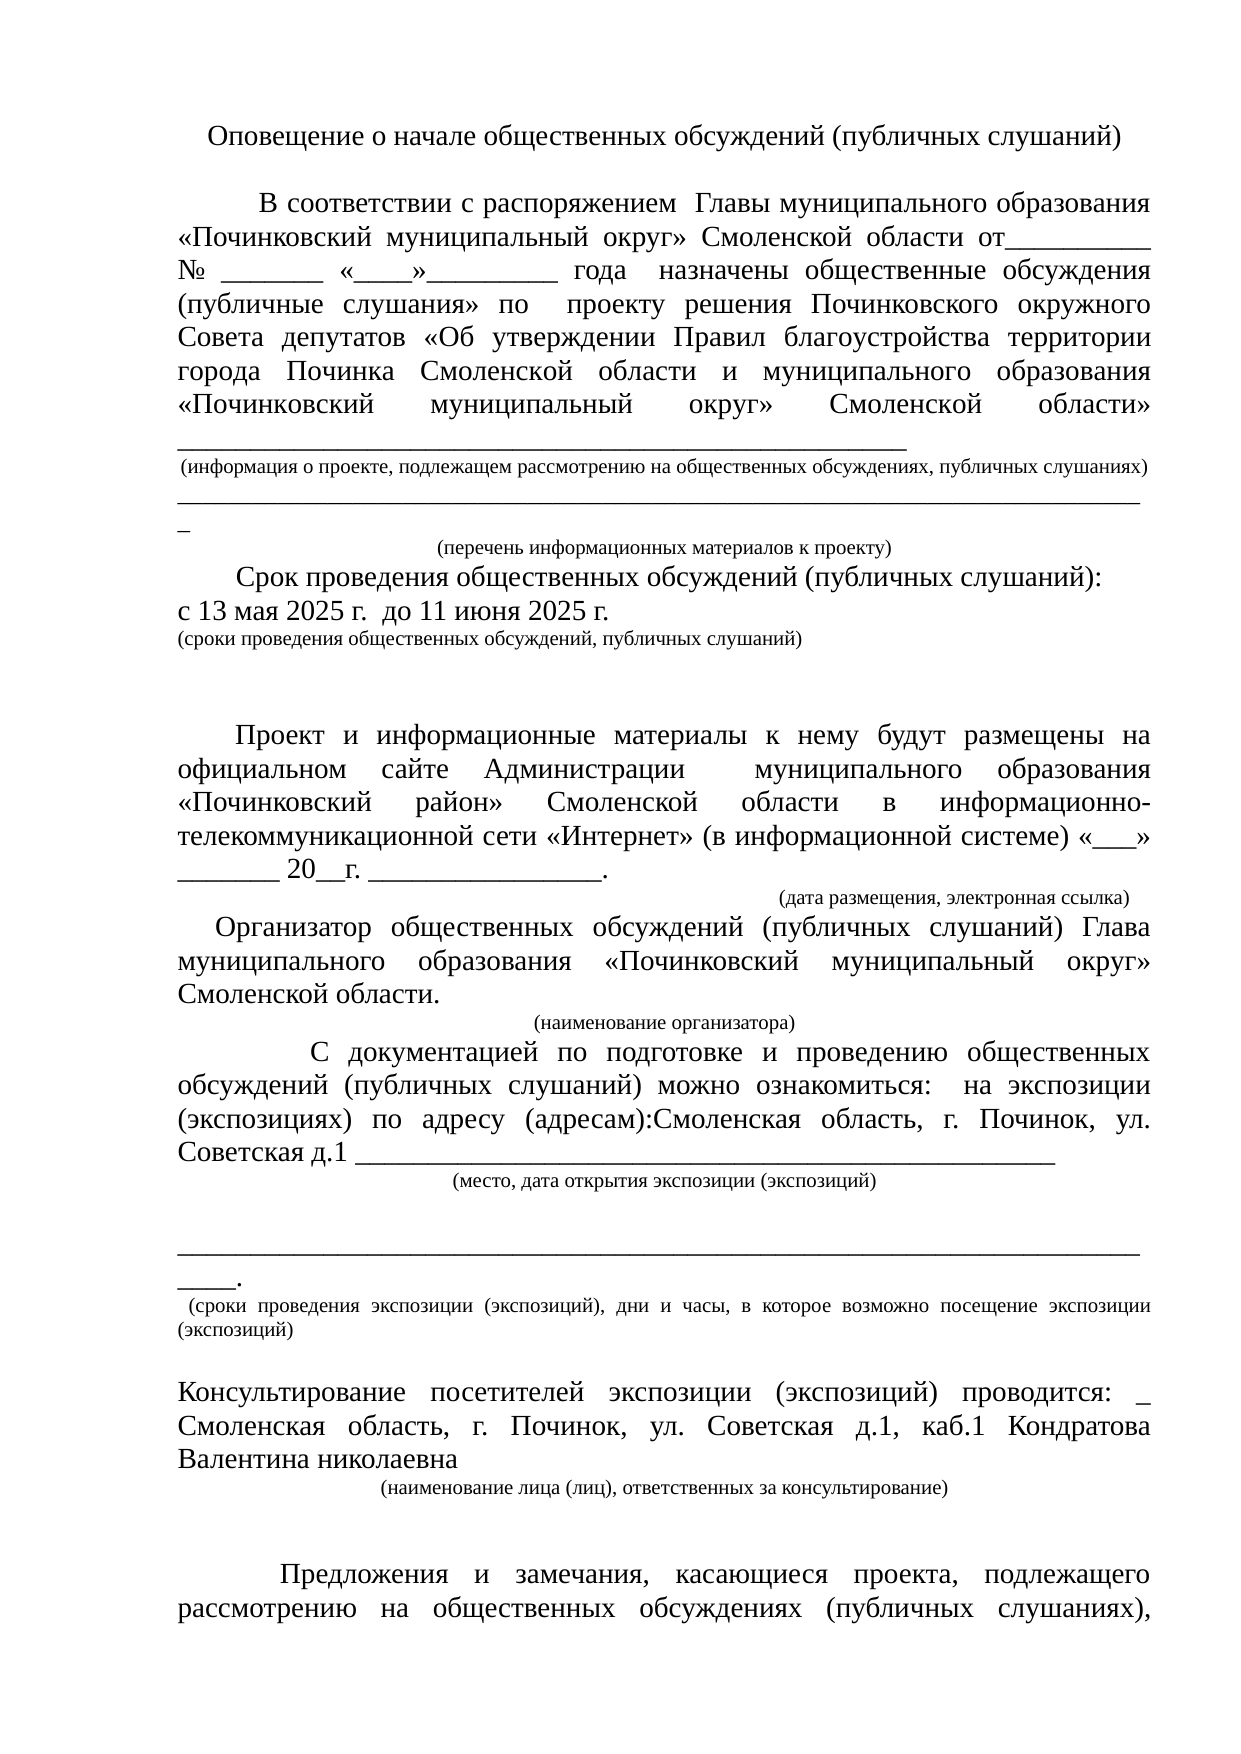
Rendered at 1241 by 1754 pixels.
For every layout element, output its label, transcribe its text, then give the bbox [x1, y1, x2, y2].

text Консультирование посетителей экспозиции (экспозиций) проводится: _ Смоленская область, г. Починок, ул. Советская д.1, каб.1 Кондратова Валентина николаевна [177, 1374, 1152, 1475]
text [177, 1556, 1152, 1623]
text (наименование организатора) [177, 1010, 1152, 1034]
text (сроки проведения экспозиции (экспозиций), дни и часы, в которое возможно посещение экспозиции (экспозиций) [177, 1293, 1152, 1341]
text Проект и информационные материалы к нему будут размещены на официальном сайте Администрации муниципального образования «Починковский район» Смоленской области в информационно-телекоммуникационной сети «Интернет» (в информационной системе) «___» _______ 20__г. ________________. [177, 717, 1152, 885]
text ______________________________________________________________________________ [177, 478, 1152, 535]
text Организатор общественных обсуждений (публичных слушаний) Глава муниципального образования «Починковский муниципальный округ» Смоленской области. [177, 909, 1152, 1010]
text Срок проведения общественных обсуждений (публичных слушаний): [177, 559, 1152, 593]
text В соответствии с распоряжением Главы муниципального образования «Починковский муниципальный округ» Смоленской области от__________ № _______ «____»_________ года назначены общественные обсуждения (публичные слушания» по проекту решения Починковского окружного Совета депутатов «Об утверждении Правил благоустройства территории города Починка Смоленской области и муниципального образования «Починковский муниципальный округ» Смоленской области» __________________________________________________ [177, 185, 1152, 453]
text С документацией по подготовке и проведению общественных обсуждений (публичных слушаний) можно ознакомиться: на экспозиции (экспозициях) по адресу (адресам):Смоленская область, г. Починок, ул. Советская д.1 ________________________________________________ [177, 1034, 1152, 1168]
text ______________________________________________________________________. [177, 1192, 1152, 1293]
text (наименование лица (лиц), ответственных за консультирование) [177, 1475, 1152, 1499]
text (место, дата открытия экспозиции (экспозиций) [177, 1168, 1152, 1192]
text Оповещение о начале общественных обсуждений (публичных слушаний) [177, 118, 1152, 152]
text с 13 мая 2025 г. до 11 июня 2025 г. [177, 593, 1152, 626]
text (дата размещения, электронная ссылка) [177, 885, 1152, 909]
text (перечень информационных материалов к проекту) [177, 535, 1152, 559]
text (сроки проведения общественных обсуждений, публичных слушаний) [177, 626, 1152, 650]
text (информация о проекте, подлежащем рассмотрению на общественных обсуждениях, публичных слушаниях) [177, 453, 1152, 478]
